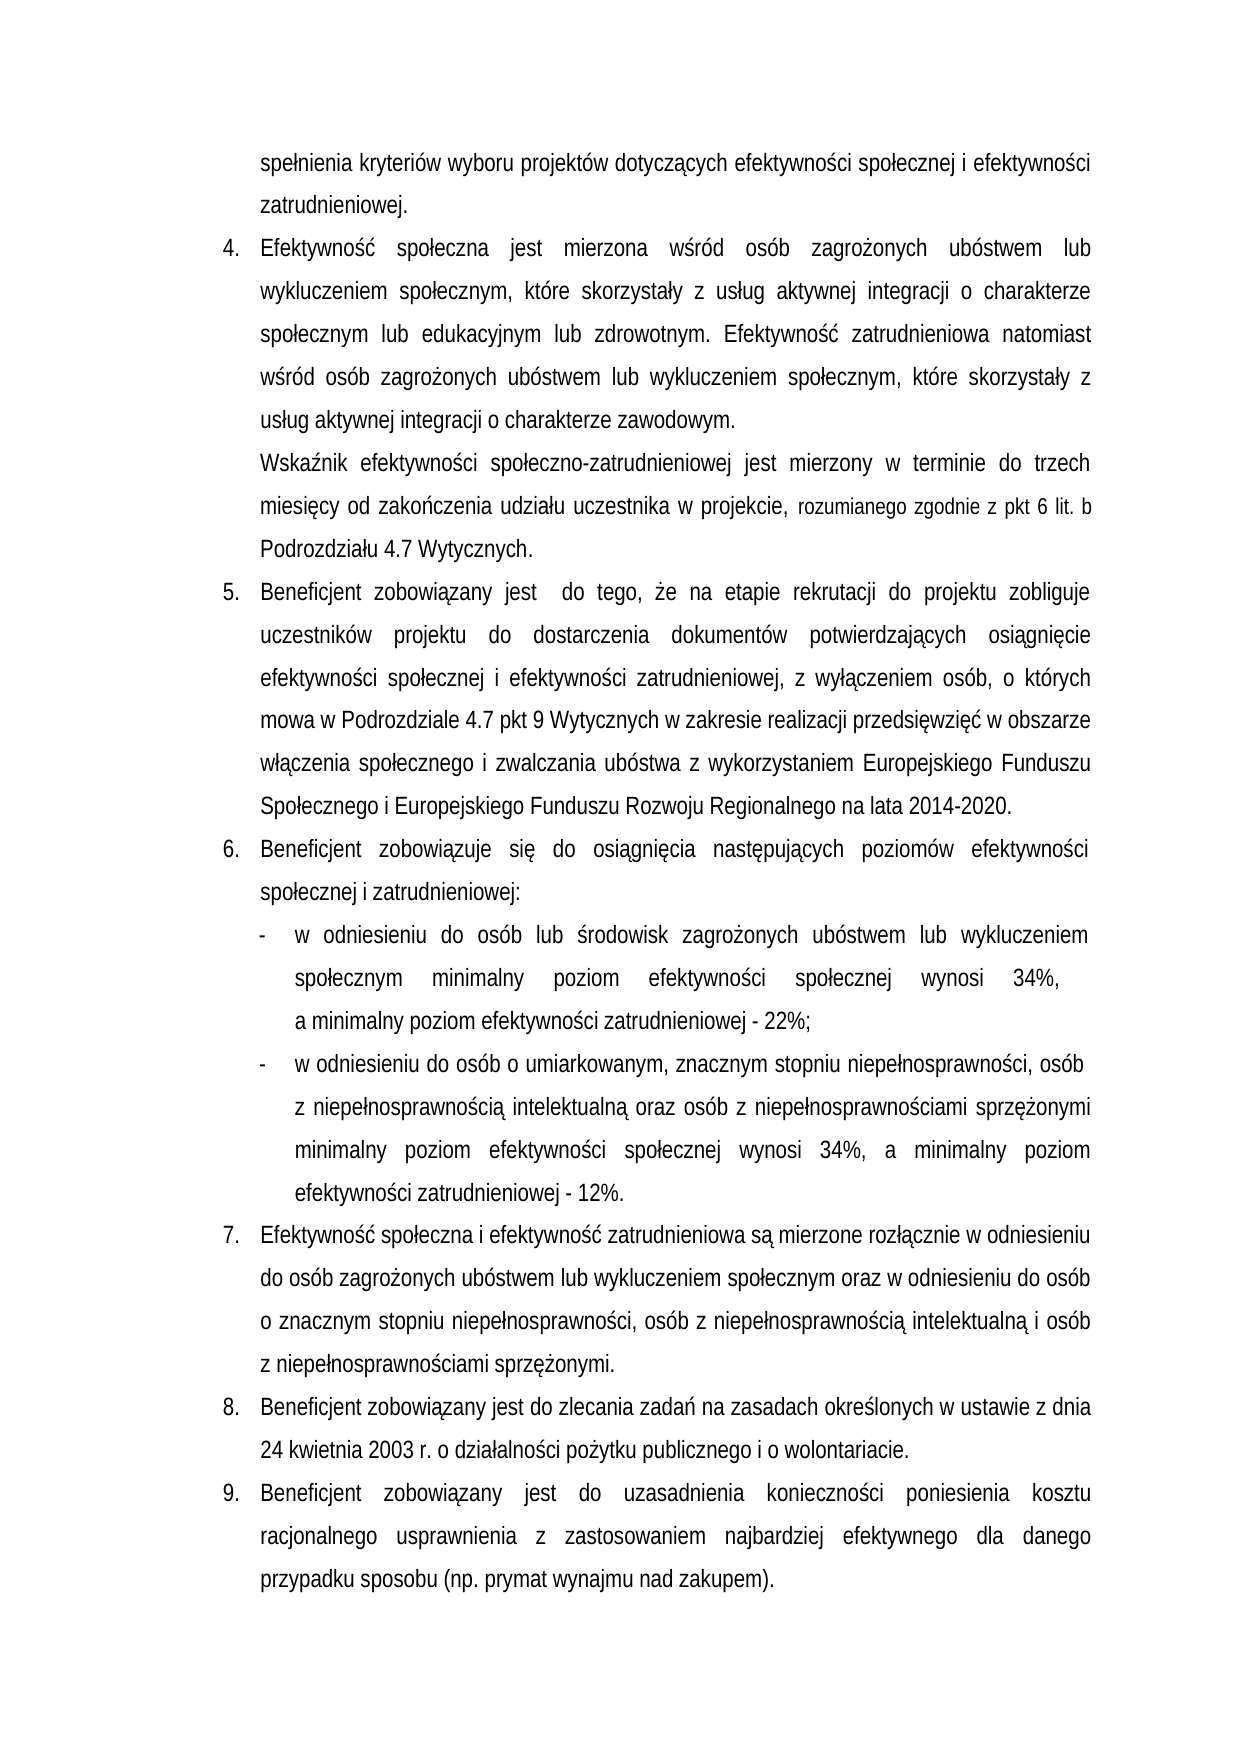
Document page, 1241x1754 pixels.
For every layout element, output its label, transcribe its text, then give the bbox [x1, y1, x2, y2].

text - w odniesieniu do osób lub środowisk zagrożonych ubóstwem lub wykluczeniem społecznym minimalny poziom efektywności społecznej wynosi 34%, a minimalny poziom efektywności zatrudnieniowej - 22%; [259, 920, 1090, 1034]
text Wskaźnik efektywności społeczno-zatrudnieniowej jest mierzony w terminie do trzech miesięcy od zakończenia udziału uczestnika w projekcie, rozumianego zgodnie z pkt 6 lit. b Podrozdziału 4.7 Wytycznych. [260, 448, 1093, 562]
list Efektywność społeczna i efektywność zatrudnieniowa są mierzone rozłącznie w odniesieniu do osób zagrożonych ubóstwem lub wykluczeniem społecznym oraz w odniesieniu do osób o znacznym stopniu niepełnosprawności, osób z niepełnosprawnością intelektualną i osób z niepełnosprawnościami sprzężonymi. [223, 1221, 1093, 1378]
list Beneficjent zobowiązany jest do zlecania zadań na zasadach określonych w ustawie z dnia 24 kwietnia 2003 r. o działalności pożytku publicznego i o wolontariacie. [223, 1392, 1093, 1464]
list Beneficjent zobowiązany jest do tego, że na etapie rekrutacji do projektu zobliguje uczestników projektu do dostarczenia dokumentów potwierdzających osiągnięcie efektywności społecznej i efektywności zatrudnieniowej, z wyłączeniem osób, o których mowa w Podrozdziale 4.7 pkt 9 Wytycznych w zakresie realizacji przedsięwzięć w obszarze włączenia społecznego i zwalczania ubóstwa z wykorzystaniem Europejskiego Funduszu Społecznego i Europejskiego Funduszu Rozwoju Regionalnego na lata 2014-2020. [223, 577, 1093, 820]
list Beneficjent zobowiązuje się do osiągnięcia następujących poziomów efektywności społecznej i zatrudnieniowej: [223, 834, 1090, 906]
list Beneficjent zobowiązany jest do uzasadnienia konieczności poniesienia kosztu racjonalnego usprawnienia z zastosowaniem najbardziej efektywnego dla danego przypadku sposobu (np. prymat wynajmu nad zakupem). [223, 1478, 1093, 1592]
list Efektywność społeczna jest mierzona wśród osób zagrożonych ubóstwem lub wykluczeniem społecznym, które skorzystały z usług aktywnej integracji o charakterze społecznym lub edukacyjnym lub zdrowotnym. Efektywność zatrudnieniowa natomiast wśród osób zagrożonych ubóstwem lub wykluczeniem społecznym, które skorzystały z usług aktywnej integracji o charakterze zawodowym. [223, 233, 1093, 434]
text - w odniesieniu do osób o umiarkowanym, znacznym stopniu niepełnosprawności, osób z niepełnosprawnością intelektualną oraz osób z niepełnosprawnościami sprzężonymi minimalny poziom efektywności społecznej wynosi 34%, a minimalny poziom efektywności zatrudnieniowej - 12%. [259, 1049, 1093, 1206]
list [223, 148, 1093, 219]
